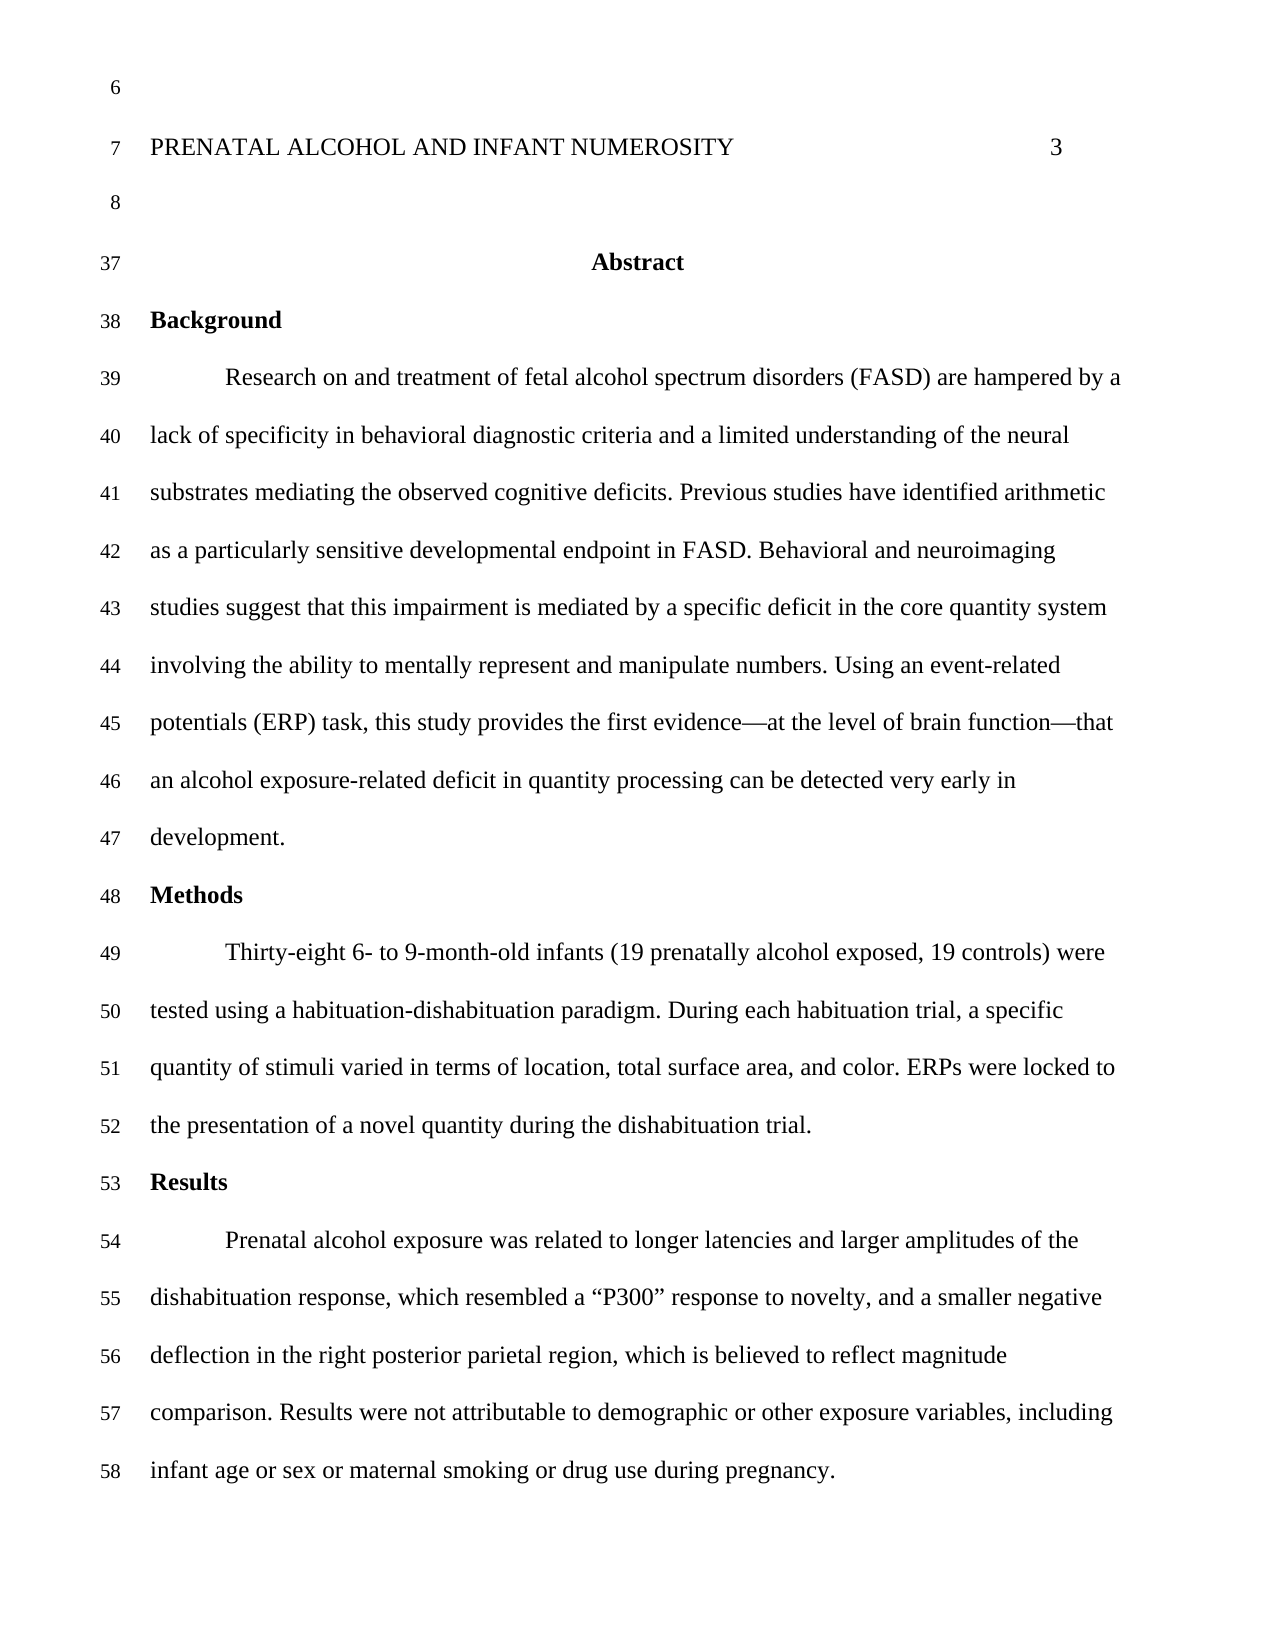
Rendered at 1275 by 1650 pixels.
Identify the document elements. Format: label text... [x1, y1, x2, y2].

text Research on and treatment of fetal alcohol spectrum disorders (FASD) are hampered by a lack of specificity in behavioral diagnostic criteria and a limited understanding of the neural substrates mediating the observed cognitive deficits. Previous studies have identified arithmetic as a particularly sensitive developmental endpoint in FASD. Behavioral and neuroimaging studies suggest that this impairment is mediated by a specific deficit in the core quantity system involving the ability to mentally represent and manipulate numbers. Using an event-related potentials (ERP) task, this study provides the first evidence—at the level of brain function—that an alcohol exposure-related deficit in quantity processing can be detected very early in development. [150, 362, 1125, 851]
subtitle Abstract [150, 247, 1125, 276]
subtitle Methods [150, 880, 1125, 909]
subtitle Results [150, 1167, 1125, 1196]
text Thirty-eight 6- to 9-month-old infants (19 prenatally alcohol exposed, 19 controls) were tested using a habituation-dishabituation paradigm. During each habituation trial, a specific quantity of stimuli varied in terms of location, total surface area, and color. ERPs were locked to the presentation of a novel quantity during the dishabituation trial. [150, 937, 1125, 1139]
text Prenatal alcohol exposure was related to longer latencies and larger amplitudes of the dishabituation response, which resembled a “P300” response to novelty, and a smaller negative deflection in the right posterior parietal region, which is believed to reflect magnitude comparison. Results were not attributable to demographic or other exposure variables, including infant age or sex or maternal smoking or drug use during pregnancy. [150, 1225, 1125, 1484]
subtitle Background [150, 305, 1125, 334]
